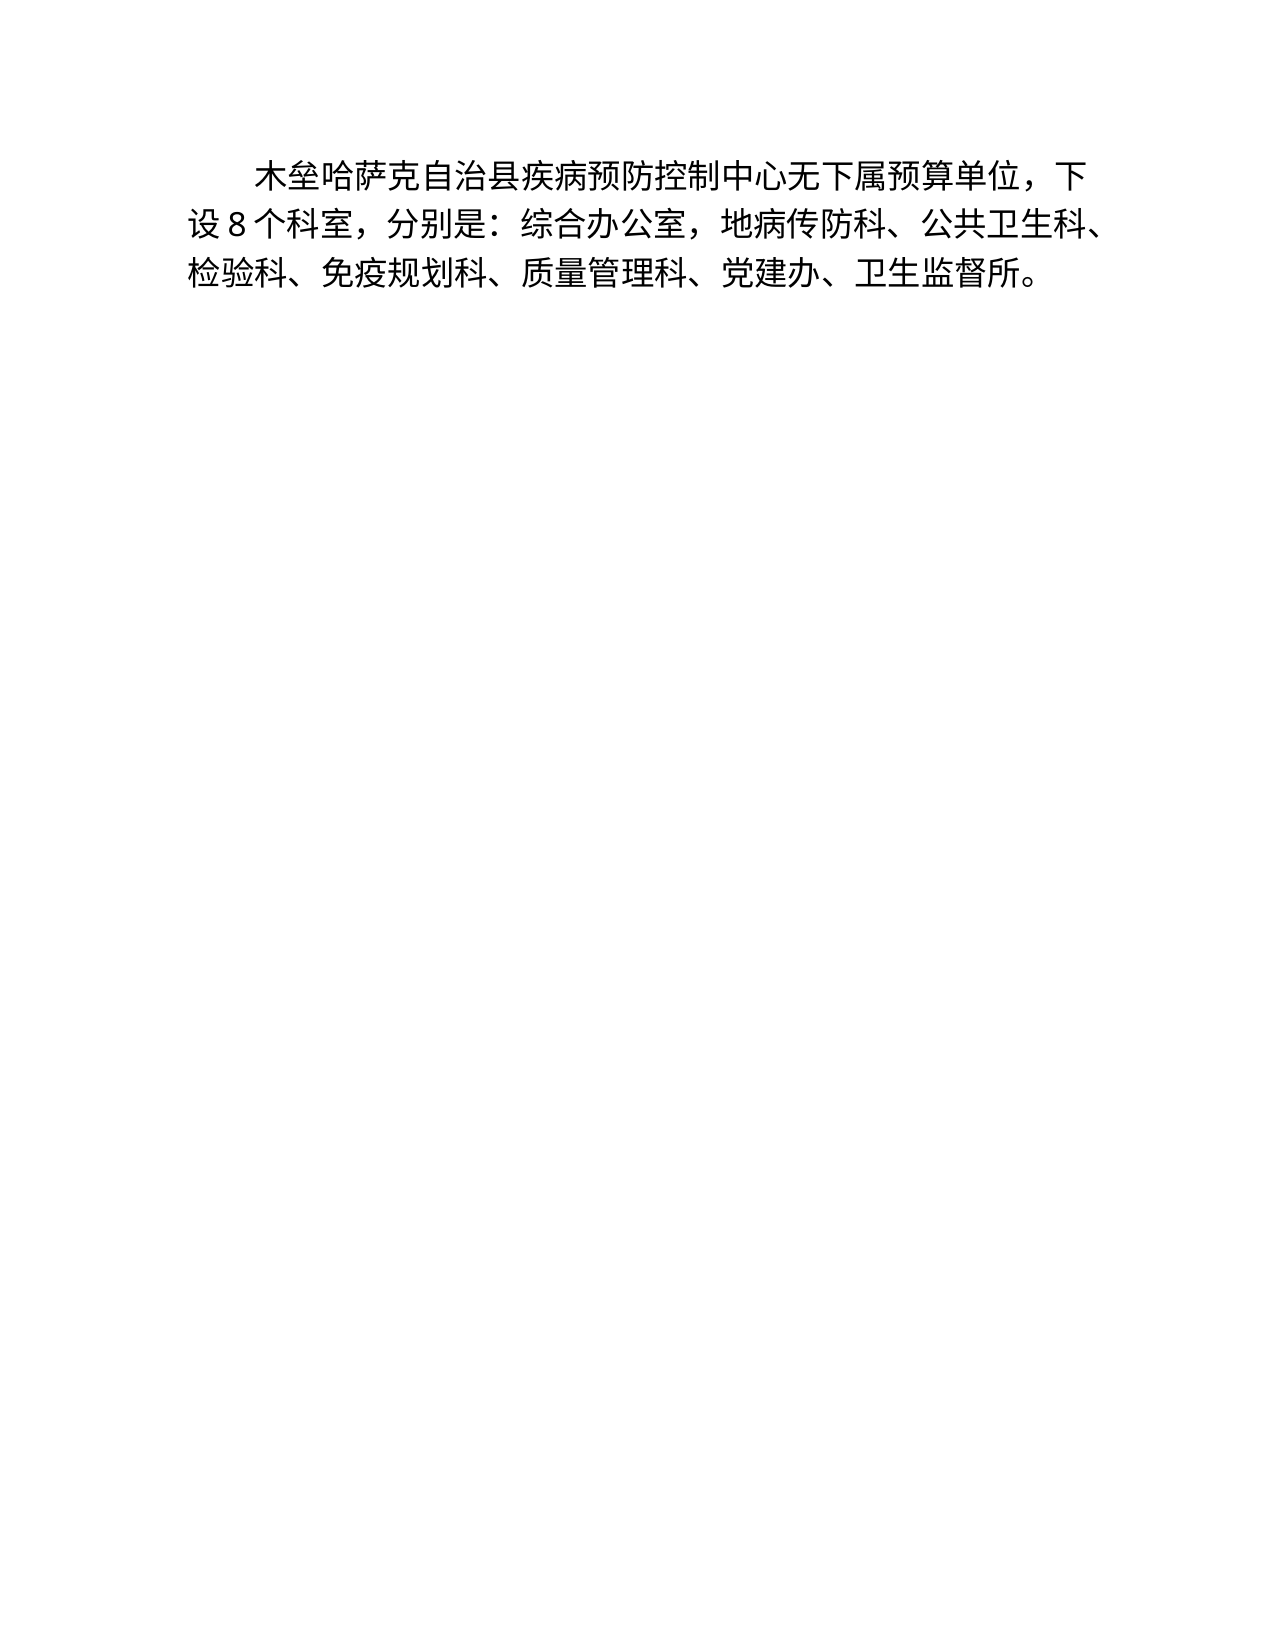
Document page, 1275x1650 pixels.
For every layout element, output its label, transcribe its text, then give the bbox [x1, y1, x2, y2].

text 木垒哈萨克自治县疾病预防控制中心无下属预算单位，下设8个科室，分别是：综合办公室，地病传防科、公共卫生科、检验科、免疫规划科、质量管理科、党建办、卫生监督所。 [187, 150, 1087, 295]
